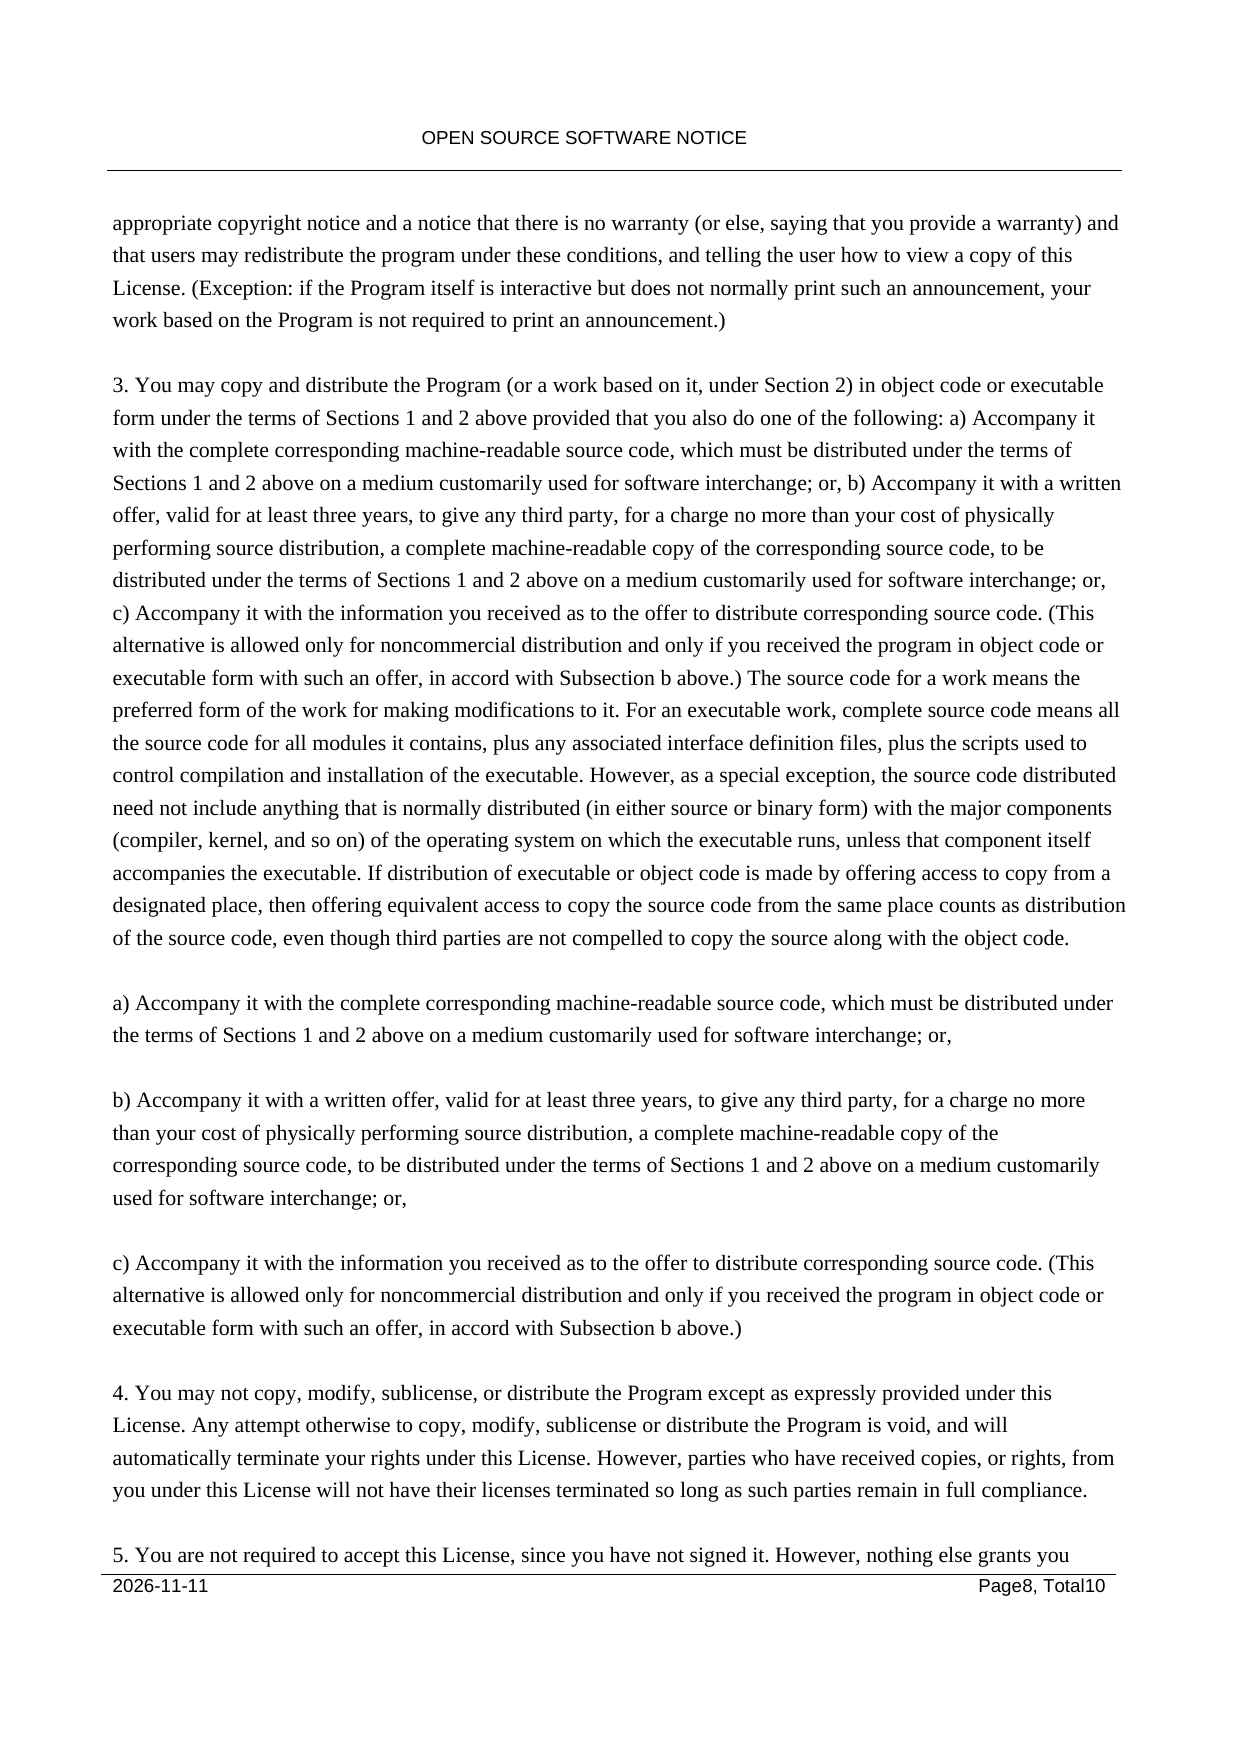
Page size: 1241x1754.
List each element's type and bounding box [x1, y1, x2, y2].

text [112, 206, 1128, 1571]
